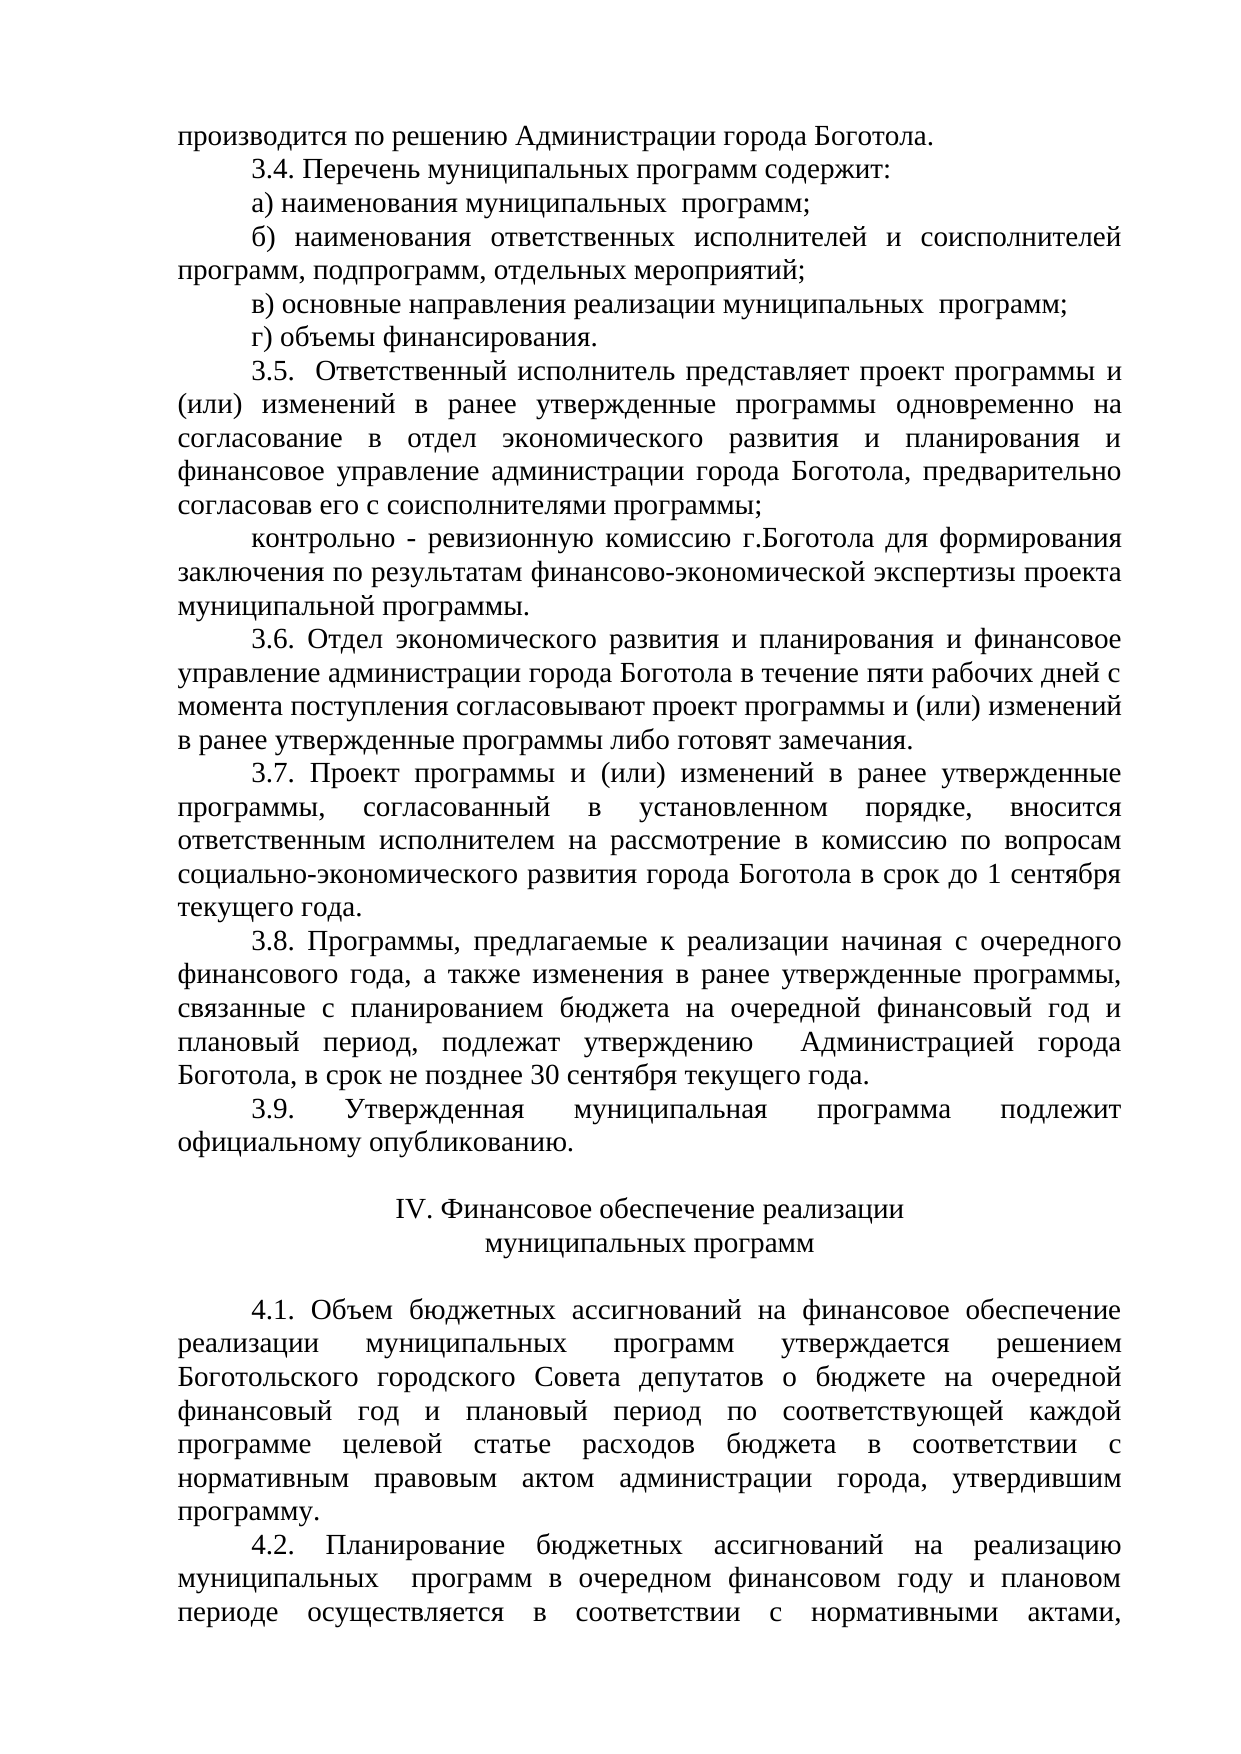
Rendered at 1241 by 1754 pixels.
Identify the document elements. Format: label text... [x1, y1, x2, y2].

text 3.5. Ответственный исполнитель представляет проект программы и (или) изменений в ранее утвержденные программы одновременно на согласование в отдел экономического развития и планирования и финансовое управление администрации города Боготола, предварительно согласовав его с соисполнителями программы; [177, 353, 1122, 521]
text IV. Финансовое обеспечение реализации [177, 1191, 1122, 1225]
text 3.6. Отдел экономического развития и планирования и финансовое управление администрации города Боготола в течение пяти рабочих дней с момента поступления согласовывают проект программы и (или) изменений в ранее утвержденные программы либо готовят замечания. [177, 621, 1122, 755]
text б) наименования ответственных исполнителей и соисполнителей программ, подпрограмм, отдельных мероприятий; [177, 219, 1122, 286]
text 3.9. Утвержденная муниципальная программа подлежит официальному опубликованию. [177, 1091, 1122, 1158]
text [177, 1527, 1122, 1627]
text 3.8. Программы, предлагаемые к реализации начиная с очередного финансового года, а также изменения в ранее утвержденные программы, связанные с планированием бюджета на очередной финансовый год и плановый период, подлежат утверждению Администрацией города Боготола, в срок не позднее 30 сентября текущего года. [177, 923, 1122, 1091]
text а) наименования муниципальных программ; [177, 185, 1122, 219]
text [177, 118, 1122, 152]
text 3.7. Проект программы и (или) изменений в ранее утвержденные программы, согласованный в установленном порядке, вносится ответственным исполнителем на рассмотрение в комиссию по вопросам социально-экономического развития города Боготола в срок до 1 сентября текущего года. [177, 755, 1122, 923]
text г) объемы финансирования. [177, 319, 1122, 353]
text 3.4. Перечень муниципальных программ содержит: [177, 152, 1122, 185]
text муниципальных программ [177, 1225, 1122, 1258]
text в) основные направления реализации муниципальных программ; [177, 286, 1122, 319]
text 4.1. Объем бюджетных ассигнований на финансовое обеспечение реализации муниципальных программ утверждается решением Боготольского городского Совета депутатов о бюджете на очередной финансовый год и плановый период по соответствующей каждой программе целевой статье расходов бюджета в соответствии с нормативным правовым актом администрации города, утвердившим программу. [177, 1292, 1122, 1527]
text контрольно - ревизионную комиссию г.Боготола для формирования заключения по результатам финансово-экономической экспертизы проекта муниципальной программы. [177, 521, 1122, 621]
